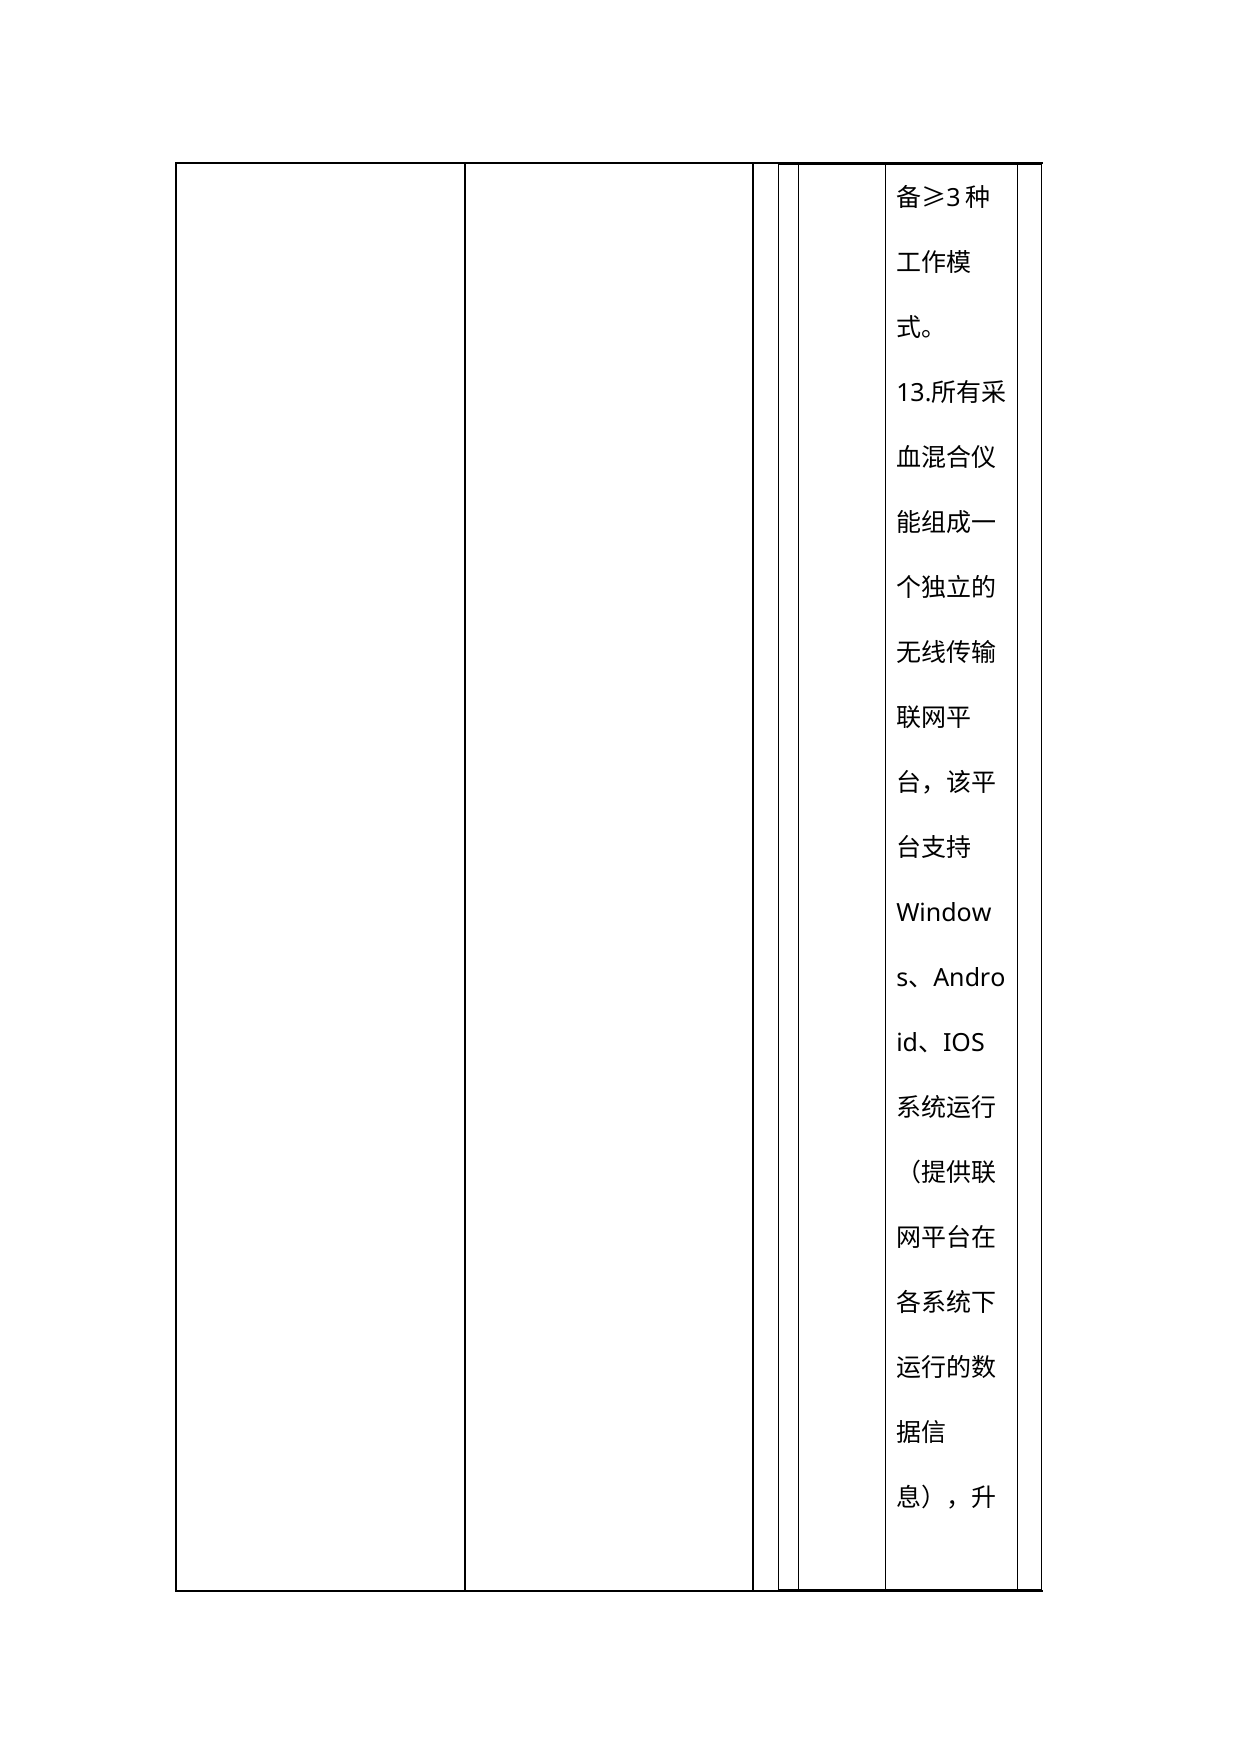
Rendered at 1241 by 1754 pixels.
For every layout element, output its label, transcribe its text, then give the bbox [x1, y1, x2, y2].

table_cell [177, 164, 464, 1590]
table_cell [779, 165, 798, 1589]
table_cell [754, 164, 778, 1590]
table_cell 1 [466, 164, 752, 1590]
table_cell [886, 165, 1017, 1589]
table_cell [799, 165, 885, 1589]
table_cell [1018, 165, 1041, 1589]
